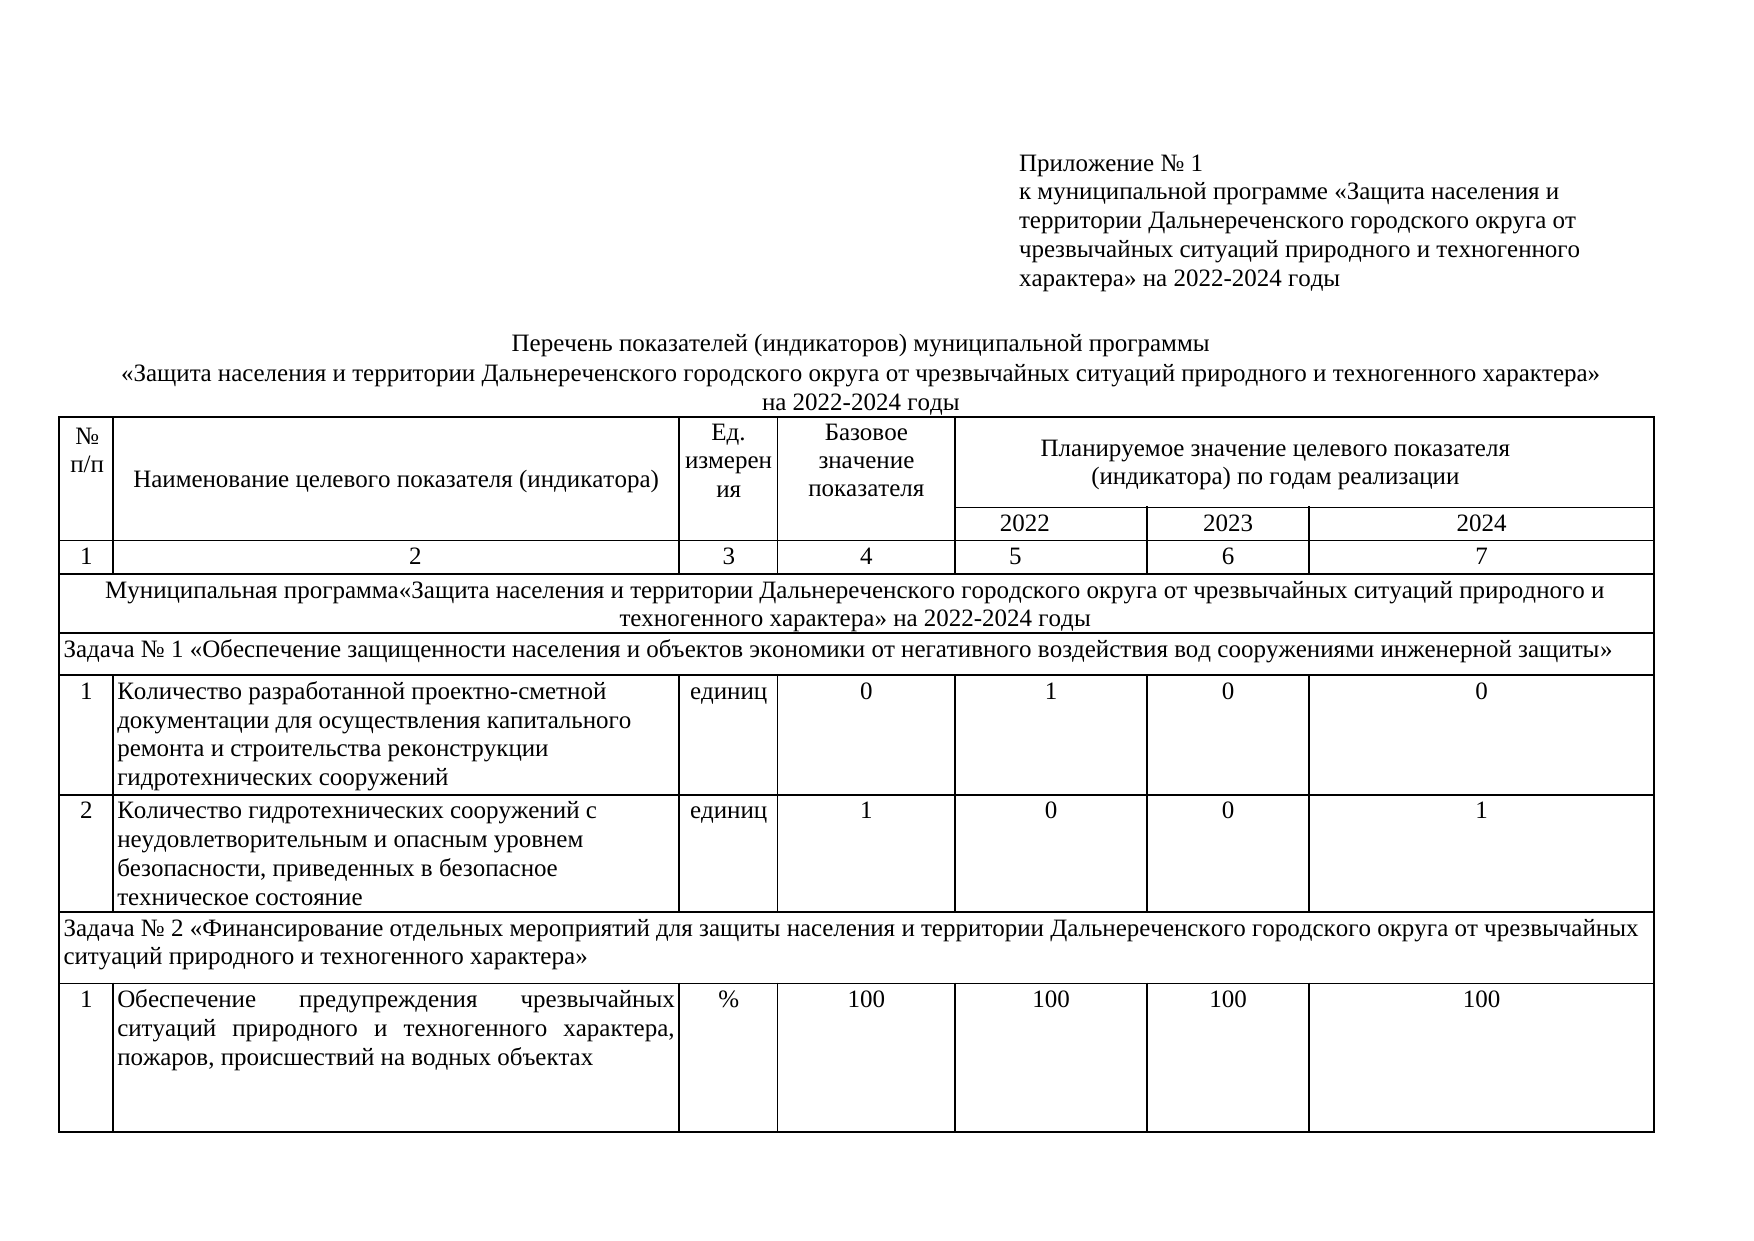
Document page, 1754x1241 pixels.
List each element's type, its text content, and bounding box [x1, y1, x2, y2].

table_header Ед. измерения [680, 418, 777, 540]
table_cell 0 [956, 796, 1146, 911]
table_cell 5 [956, 541, 1146, 573]
table_cell Обеспечение предупреждения чрезвычайных ситуаций природного и техногенного характера, пожаров, происшествий на водных объектах [114, 984, 678, 1131]
table_cell 1 [956, 676, 1146, 794]
table_cell 3 [680, 541, 777, 573]
table_cell 7 [1310, 541, 1653, 573]
table_cell Задача № 2 «Финансирование отдельных мероприятий для защиты населения и территории Дальнереченского городского округа от чрезвычайных ситуаций природного и техногенного характера» [60, 913, 1653, 983]
table_cell 1 [60, 984, 112, 1131]
table_cell 100 [1310, 984, 1653, 1131]
table_cell 100 [1148, 984, 1308, 1131]
text Перечень показателей (индикаторов) муниципальной программы [272, 325, 1450, 358]
table_cell 1 [1310, 796, 1653, 911]
table_cell Задача № 1 «Обеспечение защищенности населения и объектов экономики от негативного воздействия вод сооружениями инженерной защиты» [60, 634, 1653, 674]
text «Защита населения и территории Дальнереченского городского округа от чрезвычайных ситуаций природного и техногенного характера» [59, 358, 1662, 387]
text к муниципальной программе «Защита населения и территории Дальнереченского городского округа от чрезвычайных ситуаций природного и техногенного характера» на 2022-2024 годы [1019, 176, 1665, 291]
table_cell 100 [956, 984, 1146, 1131]
text на 2022-2024 годы [59, 387, 1662, 416]
table_cell 2 [114, 541, 678, 573]
table_header № п/п [60, 418, 112, 540]
table_cell 0 [1310, 676, 1653, 794]
table_cell 2022 [956, 508, 1146, 540]
table_cell 2023 [1148, 508, 1308, 540]
table_cell 0 [1148, 796, 1308, 911]
table_cell единиц [680, 676, 777, 794]
table_cell 4 [778, 541, 954, 573]
table_header Планируемое значение целевого показателя (индикатора) по годам реализации [956, 418, 1653, 506]
table_cell 1 [60, 541, 112, 573]
table_header Базовое значение показателя [778, 418, 954, 540]
table_cell 1 [60, 676, 112, 794]
table_cell 0 [778, 676, 954, 794]
table_cell единиц [680, 796, 777, 911]
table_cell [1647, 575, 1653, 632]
table_cell 2024 [1310, 508, 1653, 540]
table_cell Количество разработанной проектно-сметной документации для осуществления капитального ремонта и строительства реконструкции гидротехнических сооружений [114, 676, 678, 794]
table_cell % [680, 984, 777, 1131]
table_cell 2 [60, 796, 112, 911]
table_cell 1 [778, 796, 954, 911]
table_header Наименование целевого показателя (индикатора) [114, 418, 678, 540]
table_cell 0 [1148, 676, 1308, 794]
table_cell 100 [778, 984, 954, 1131]
text Приложение № 1 [1019, 148, 1665, 176]
table_cell 6 [1148, 541, 1308, 573]
